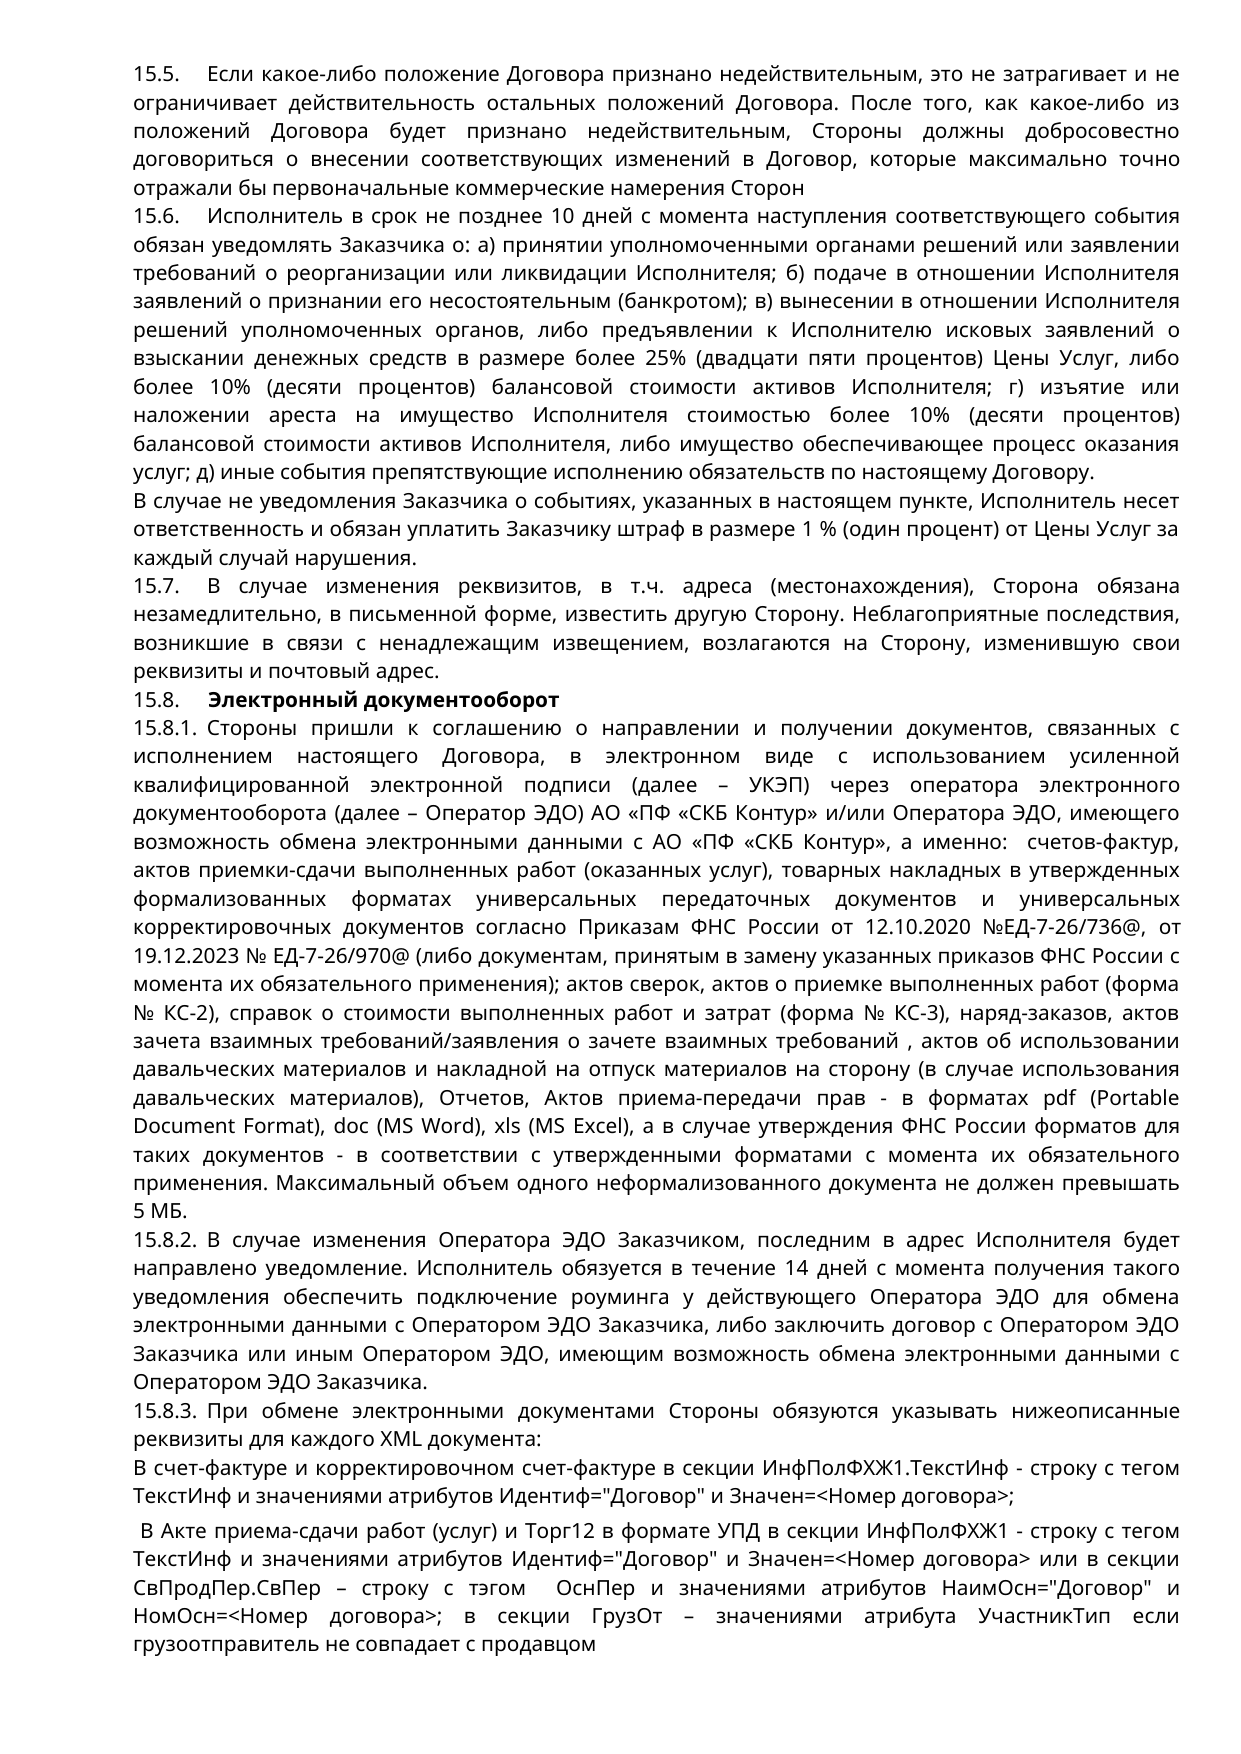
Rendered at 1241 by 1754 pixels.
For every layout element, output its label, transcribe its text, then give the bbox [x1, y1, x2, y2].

text В счет-фактуре и корректировочном счет-фактуре в секции ИнфПолФХЖ1.ТекстИнф - строку с тегом ТекстИнф и значениями атрибутов Идентиф="Договор" и Значен=<Номер договора>; [133, 1453, 1181, 1509]
list Стороны пришли к соглашению о направлении и получении документов, связанных с исполнением настоящего Договора, в электронном виде с использованием усиленной квалифицированной электронной подписи (далее – УКЭП) через оператора электронного документооборота (далее – Оператор ЭДО) АО «ПФ «СКБ Контур» и/или Оператора ЭДО, имеющего возможность обмена электронными данными с АО «ПФ «СКБ Контур», а именно: счетов-фактур, актов приемки-сдачи выполненных работ (оказанных услуг), товарных накладных в утвержденных формализованных форматах универсальных передаточных документов и универсальных корректировочных документов согласно Приказам ФНС России от 12.10.2020 №ЕД-7-26/736@, от 19.12.2023 № ЕД-7-26/970@ (либо документам, принятым в замену указанных приказов ФНС России с момента их обязательного применения); актов сверок, актов о приемке выполненных работ (форма № КС-2), справок о стоимости выполненных работ и затрат (форма № КС-3), наряд-заказов, актов зачета взаимных требований/заявления о зачете взаимных требований , актов об использовании давальческих материалов и накладной на отпуск материалов на сторону (в случае использования давальческих материалов), Отчетов, Актов приема-передачи прав - в форматах pdf (Portable Document Format), doc (MS Word), xls (MS Excel), а в случае утверждения ФНС России форматов для таких документов - в соответствии с утвержденными форматами с момента их обязательного применения. Максимальный объем одного неформализованного документа не должен превышать 5 МБ. [133, 713, 1181, 1225]
list Исполнитель в срок не позднее 10 дней с момента наступления соответствующего события обязан уведомлять Заказчика о: а) принятии уполномоченными органами решений или заявлении требований о реорганизации или ликвидации Исполнителя; б) подаче в отношении Исполнителя заявлений о признании его несостоятельным (банкротом); в) вынесении в отношении Исполнителя решений уполномоченных органов, либо предъявлении к Исполнителю исковых заявлений о взыскании денежных средств в размере более 25% (двадцати пяти процентов) Цены Услуг, либо более 10% (десяти процентов) балансовой стоимости активов Исполнителя; г) изъятие или наложении ареста на имущество Исполнителя стоимостью более 10% (десяти процентов) балансовой стоимости активов Исполнителя, либо имущество обеспечивающее процесс оказания услуг; д) иные события препятствующие исполнению обязательств по настоящему Договору. [133, 201, 1181, 486]
list Электронный документооборот [133, 685, 1181, 713]
text В Акте приема-сдачи работ (услуг) и Торг12 в формате УПД в секции ИнфПолФХЖ1 - строку с тегом ТекстИнф и значениями атрибутов Идентиф="Договор" и Значен=<Номер договора> или в секции СвПродПер.СвПер – строку с тэгом ОснПер и значениями атрибутов НаимОсн="Договор" и НомОсн=<Номер договора>; в секции ГрузОт – значениями атрибута УчастникТип если грузоотправитель не совпадает с продавцом [133, 1516, 1181, 1658]
list В случае не уведомления Заказчика о событиях, указанных в настоящем пункте, Исполнитель несет ответственность и обязан уплатить Заказчику штраф в размере 1 % (один процент) от Цены Услуг за каждый случай нарушения. [133, 486, 1181, 571]
list В случае изменения реквизитов, в т.ч. адреса (местонахождения), Сторона обязана незамедлительно, в письменной форме, известить другую Сторону. Неблагоприятные последствия, возникшие в связи с ненадлежащим извещением, возлагаются на Сторону, изменившую свои реквизиты и почтовый адрес. [133, 571, 1181, 685]
list Если какое-либо положение Договора признано недействительным, это не затрагивает и не ограничивает действительность остальных положений Договора. После того, как какое-либо из положений Договора будет признано недействительным, Стороны должны добросовестно договориться о внесении соответствующих изменений в Договор, которые максимально точно отражали бы первоначальные коммерческие намерения Сторон [133, 59, 1181, 201]
list В случае изменения Оператора ЭДО Заказчиком, последним в адрес Исполнителя будет направлено уведомление. Исполнитель обязуется в течение 14 дней с момента получения такого уведомления обеспечить подключение роуминга у действующего Оператора ЭДО для обмена электронными данными с Оператором ЭДО Заказчика, либо заключить договор с Оператором ЭДО Заказчика или иным Оператором ЭДО, имеющим возможность обмена электронными данными с Оператором ЭДО Заказчика. [133, 1225, 1181, 1396]
list При обмене электронными документами Стороны обязуются указывать нижеописанные реквизиты для каждого XML документа: [133, 1396, 1181, 1453]
